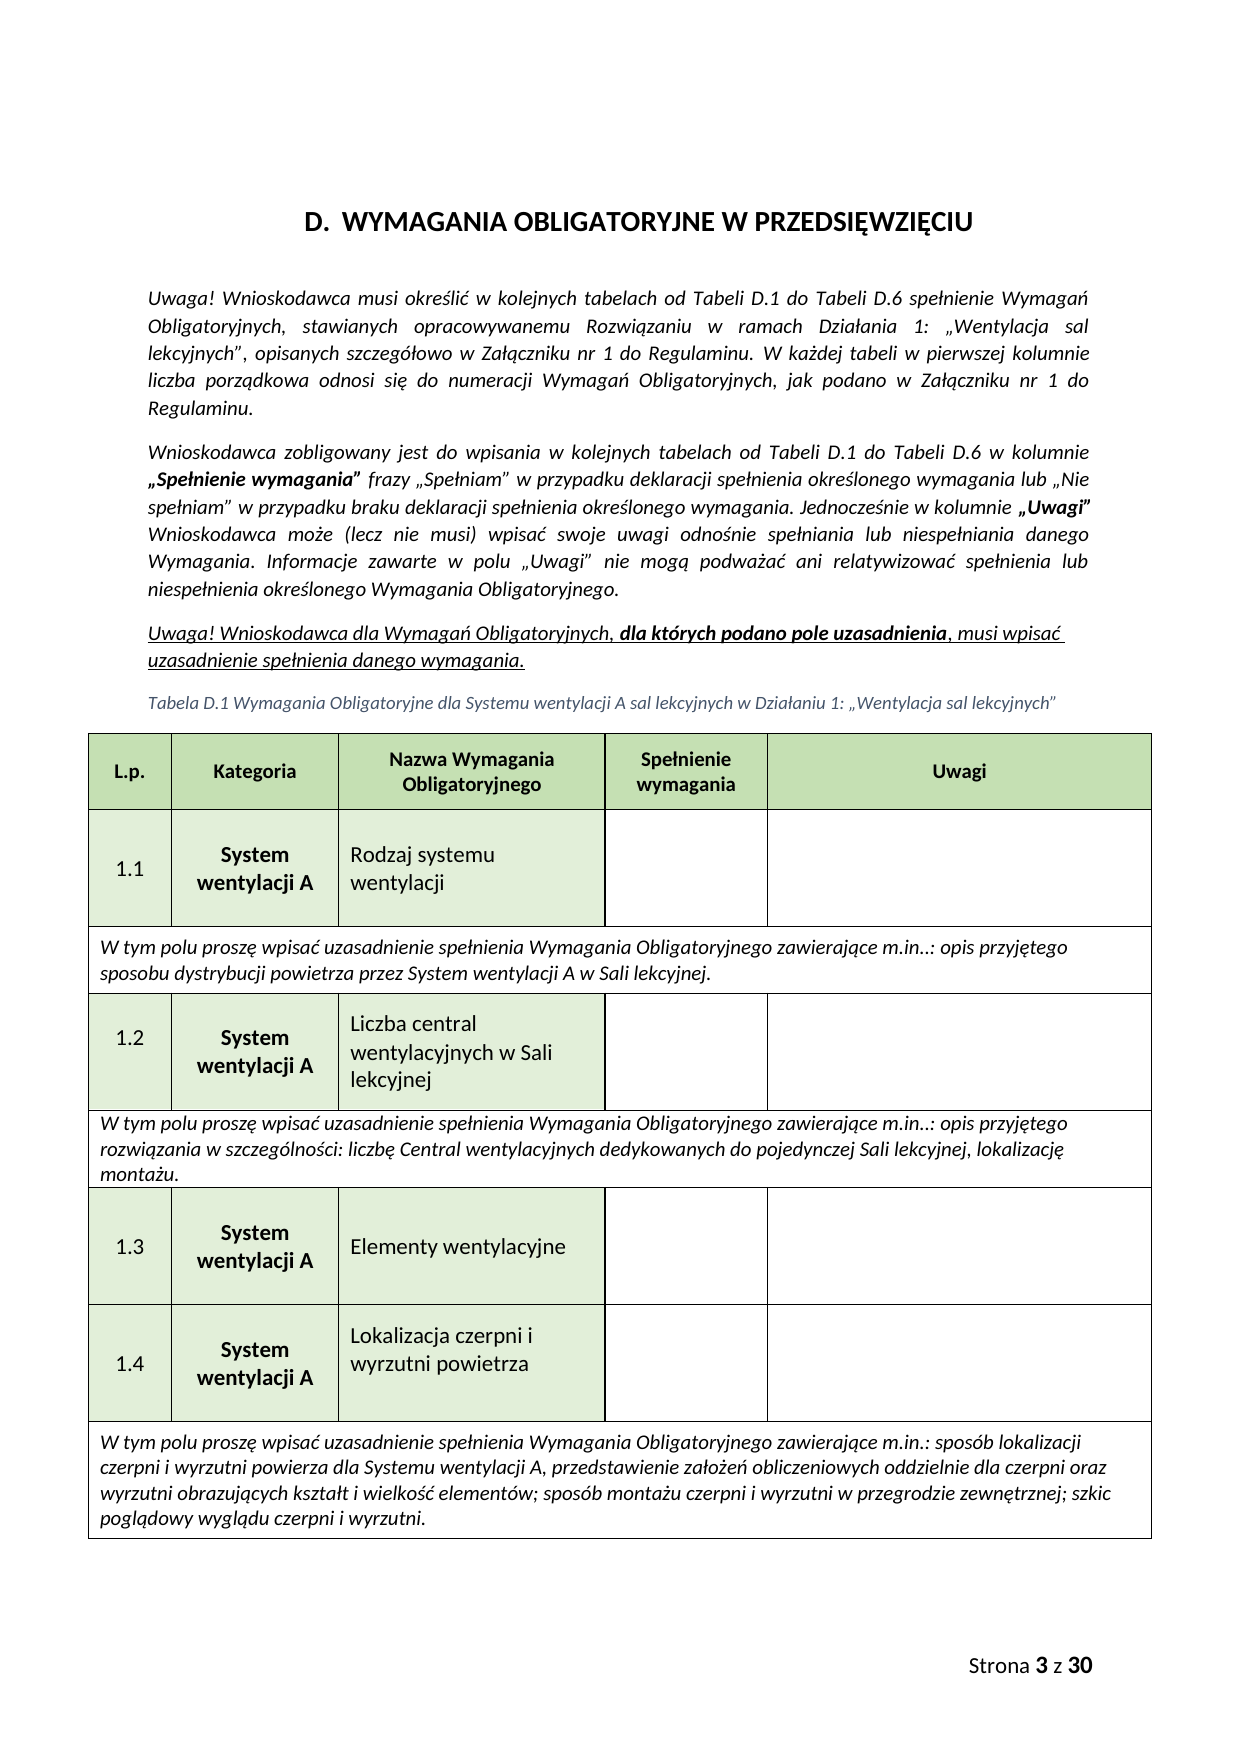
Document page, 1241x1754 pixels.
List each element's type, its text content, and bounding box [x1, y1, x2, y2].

table_cell W tym polu proszę wpisać uzasadnienie spełnienia Wymagania Obligatoryjnego zawierające m.in..: opis przyjętego rozwiązania w szczególności: liczbę Central wentylacyjnych dedykowanych do pojedynczej Sali lekcyjnej, lokalizację montażu. [89, 1111, 1151, 1187]
table_cell [768, 1188, 1151, 1304]
table_cell 1.4 [89, 1305, 171, 1421]
table_cell System wentylacji A [172, 994, 338, 1109]
table_header Spełnienie wymagania [606, 734, 767, 809]
table_cell System wentylacji A [172, 1188, 338, 1304]
table_cell Rodzaj systemu wentylacji [339, 810, 604, 926]
table_cell [606, 810, 767, 926]
subtitle WYMAGANIA OBLIGATORYJNE W PRZEDSIĘWZIĘCIU [185, 203, 1092, 238]
table_cell 1.2 [89, 994, 171, 1109]
table_cell 1.3 [89, 1188, 171, 1304]
table_cell Elementy wentylacyjne [339, 1188, 604, 1304]
table_cell [606, 1188, 767, 1304]
table_cell [768, 994, 1151, 1109]
table_cell [606, 1305, 767, 1421]
table_cell Lokalizacja czerpni i wyrzutni powietrza [339, 1305, 604, 1421]
table_cell System wentylacji A [172, 810, 338, 926]
table_cell W tym polu proszę wpisać uzasadnienie spełnienia Wymagania Obligatoryjnego zawierające m.in..: opis przyjętego sposobu dystrybucji powietrza przez System wentylacji A w Sali lekcyjnej. [89, 927, 1151, 993]
text Uwaga! Wnioskodawca dla Wymagań Obligatoryjnych, dla których podano pole uzasadnienia, musi wpisać uzasadnienie spełnienia danego wymagania. [148, 620, 1092, 673]
table_cell [768, 810, 1151, 926]
table_header Uwagi [768, 734, 1151, 809]
table_cell 1.1 [89, 810, 171, 926]
table_header L.p. [89, 734, 171, 809]
table_cell [768, 1305, 1151, 1421]
table_cell Liczba central wentylacyjnych w Sali lekcyjnej [339, 994, 604, 1109]
text Uwaga! Wnioskodawca musi określić w kolejnych tabelach od Tabeli D.1 do Tabeli D.6 spełnienie Wymagań Obligatoryjnych, stawianych opracowywanemu Rozwiązaniu w ramach Działania 1: „Wentylacja sal lekcyjnych”, opisanych szczegółowo w Załączniku nr 1 do Regulaminu. W każdej tabeli w pierwszej kolumnie liczba porządkowa odnosi się do numeracji Wymagań Obligatoryjnych, jak podano w Załączniku nr 1 do Regulaminu. [148, 285, 1092, 420]
text Tabela D.1 Wymagania Obligatoryjne dla Systemu wentylacji A sal lekcyjnych w Działaniu 1: „Wentylacja sal lekcyjnych” [148, 692, 1092, 714]
table_cell W tym polu proszę wpisać uzasadnienie spełnienia Wymagania Obligatoryjnego zawierające m.in.: sposób lokalizacji czerpni i wyrzutni powierza dla Systemu wentylacji A, przedstawienie założeń obliczeniowych oddzielnie dla czerpni oraz wyrzutni obrazujących kształt i wielkość elementów; sposób montażu czerpni i wyrzutni w przegrodzie zewnętrznej; szkic poglądowy wyglądu czerpni i wyrzutni. [89, 1422, 1151, 1538]
table_header Nazwa Wymagania Obligatoryjnego [339, 734, 604, 809]
table_header Kategoria [172, 734, 338, 809]
text Wnioskodawca zobligowany jest do wpisania w kolejnych tabelach od Tabeli D.1 do Tabeli D.6 w kolumnie „Spełnienie wymagania” frazy „Spełniam” w przypadku deklaracji spełnienia określonego wymagania lub „Nie spełniam” w przypadku braku deklaracji spełnienia określonego wymagania. Jednocześnie w kolumnie „Uwagi” Wnioskodawca może (lecz nie musi) wpisać swoje uwagi odnośnie spełniania lub niespełniania danego Wymagania. Informacje zawarte w polu „Uwagi” nie mogą podważać ani relatywizować spełnienia lub niespełnienia określonego Wymagania Obligatoryjnego. [148, 439, 1092, 601]
table_cell System wentylacji A [172, 1305, 338, 1421]
table_cell [606, 994, 767, 1109]
